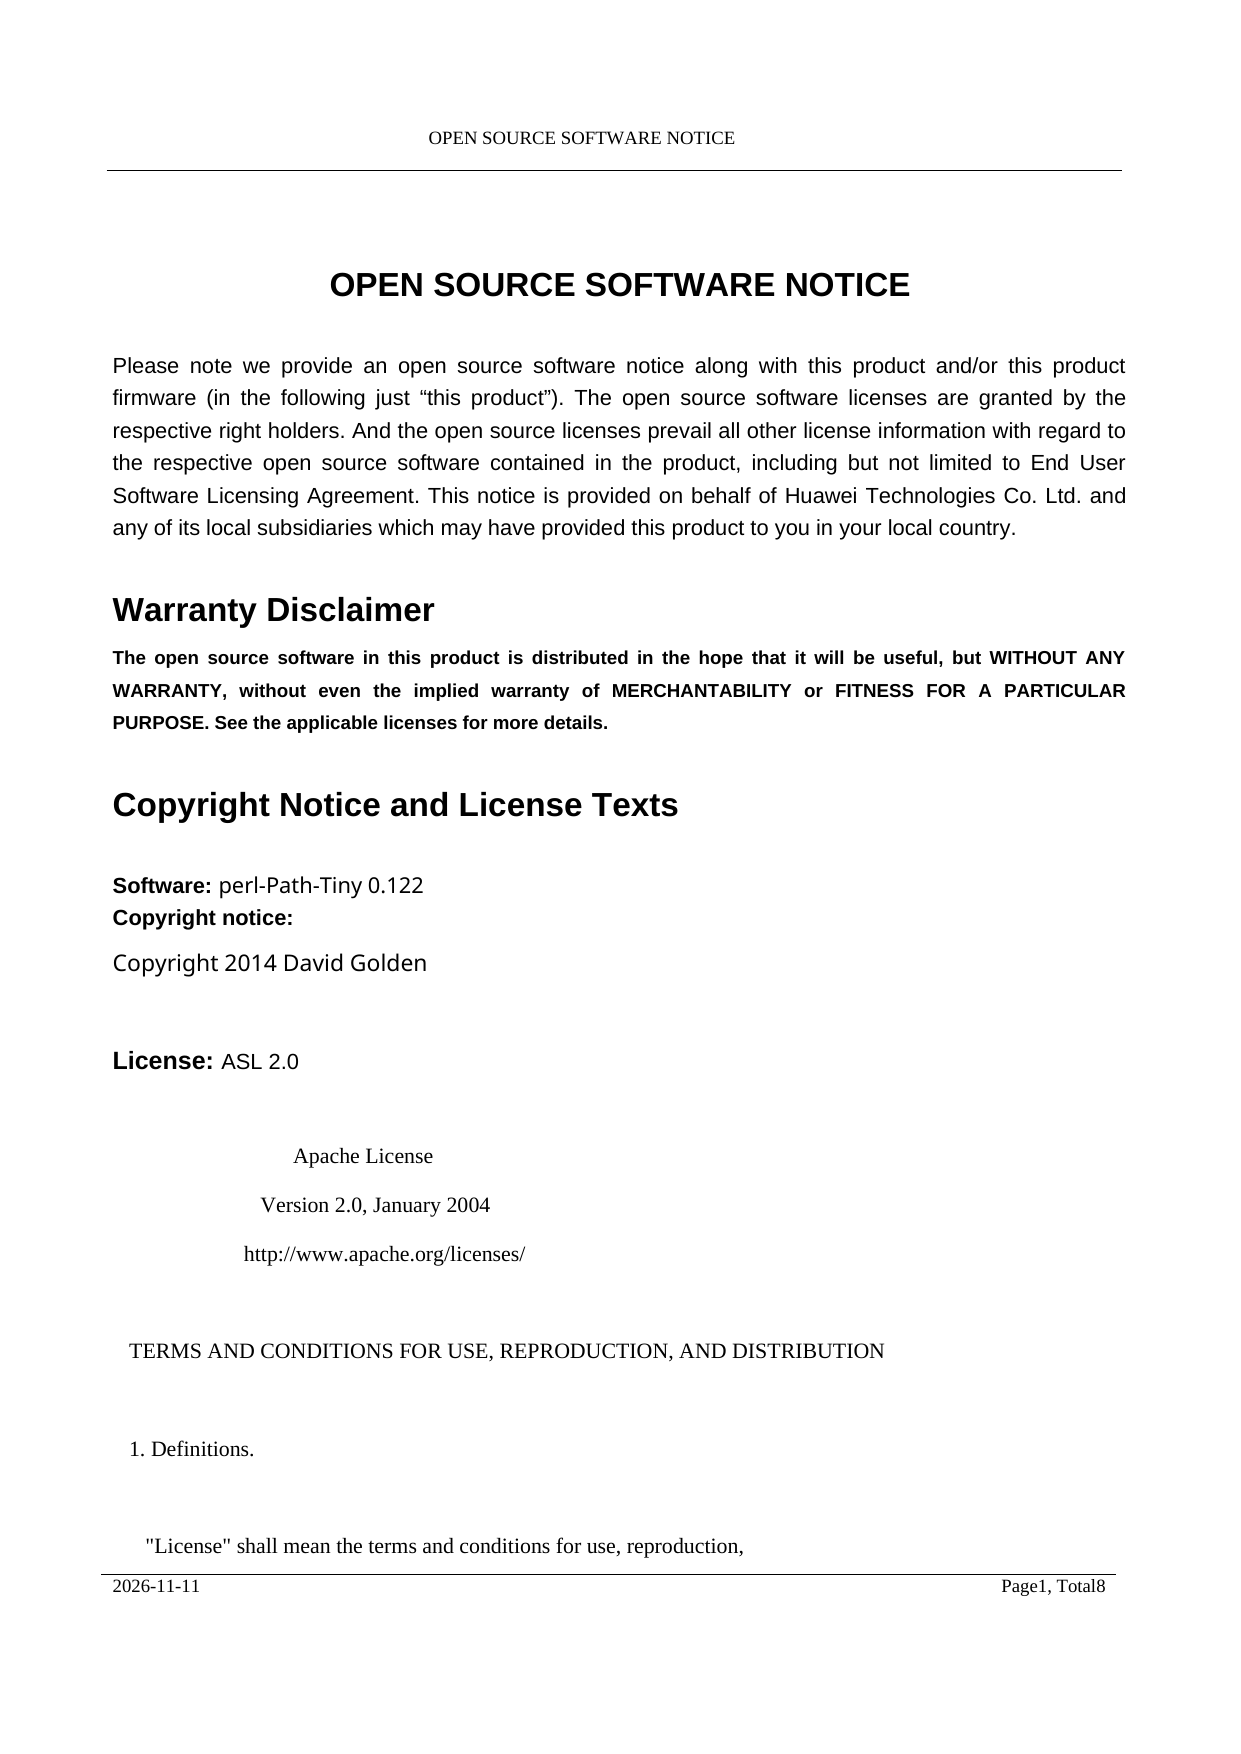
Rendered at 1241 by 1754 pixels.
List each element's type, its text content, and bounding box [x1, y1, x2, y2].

text OPEN SOURCE SOFTWARE NOTICE [112, 251, 1128, 316]
text Copyright Notice and License Texts [112, 771, 1128, 836]
text License: ASL 2.0 [112, 1044, 1128, 1077]
text Please note we provide an open source software notice along with this product and/or this product firmware (in the following just “this product”). The open source software licenses are granted by the respective right holders. And the open source licenses prevail all other license information with regard to the respective open source software contained in the product, including but not limited to End User Software Licensing Agreement. This notice is provided on behalf of Huawei Technologies Co. Ltd. and any of its local subsidiaries which may have provided this product to you in your local country. [112, 349, 1128, 544]
text Software: perl-Path-Tiny 0.122 [112, 869, 1128, 901]
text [112, 1091, 1128, 1562]
text Warranty Disclaimer [112, 576, 1128, 641]
text Copyright notice: [112, 901, 1128, 934]
text Copyright 2014 David Golden [112, 947, 1128, 1028]
text The open source software in this product is distributed in the hope that it will be useful, but WITHOUT ANY WARRANTY, without even the implied warranty of MERCHANTABILITY or FITNESS FOR A PARTICULAR PURPOSE. See the applicable licenses for more details. [112, 641, 1128, 739]
